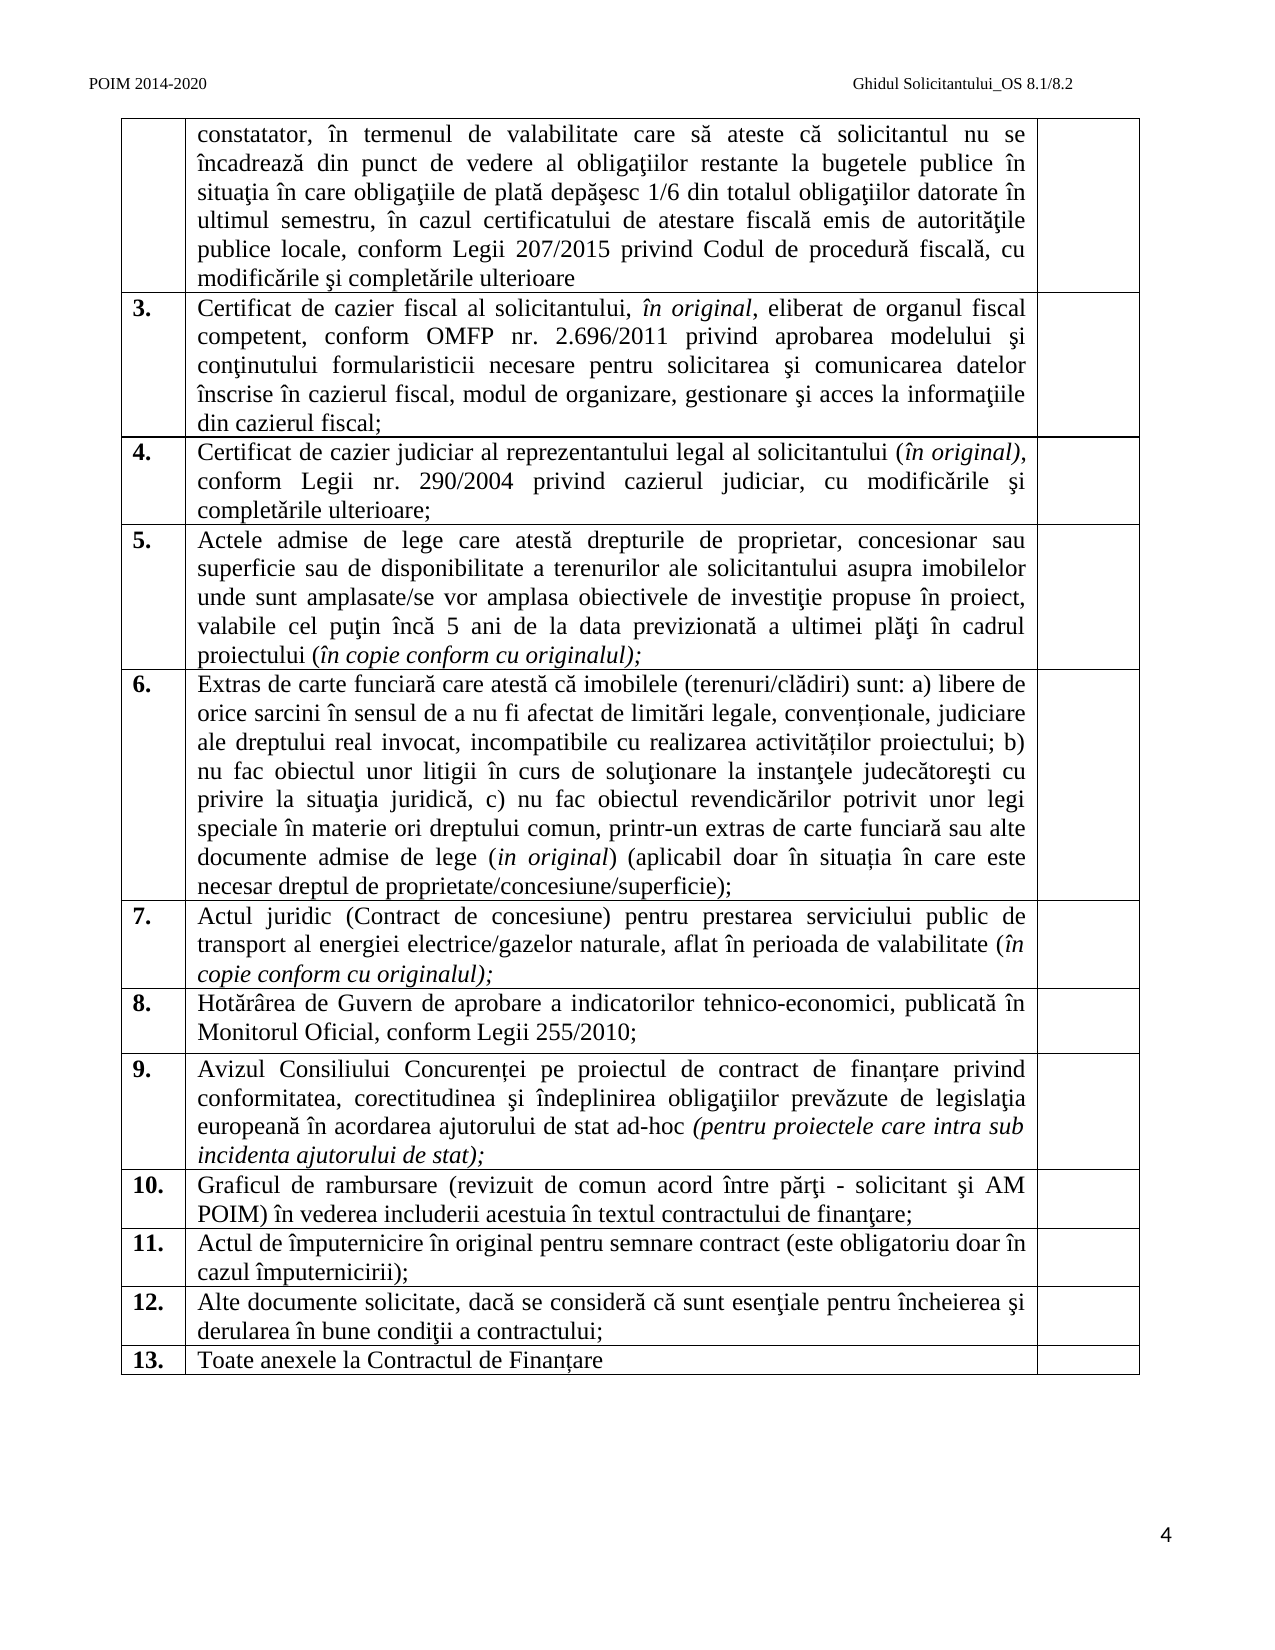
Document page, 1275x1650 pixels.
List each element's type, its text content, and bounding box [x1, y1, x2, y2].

table_cell [122, 989, 185, 1053]
table_cell [122, 119, 185, 292]
table_cell [122, 670, 185, 900]
table_cell [1038, 119, 1139, 292]
table_cell Certificat de cazier judiciar al reprezentantului legal al solicitantului (în original), conform Legii nr. 290/2004 privind cazierul judiciar, cu modificǎrile şi completǎrile ulterioare; [186, 438, 1037, 524]
table_cell [122, 1054, 185, 1169]
table_cell Toate anexele la Contractul de Finanțare [186, 1346, 1037, 1374]
table_cell [122, 525, 185, 668]
table_cell [1038, 670, 1139, 900]
table_cell Alte documente solicitate, dacă se consideră că sunt esenţiale pentru încheierea şi derularea în bune condiţii a contractului; [186, 1287, 1037, 1344]
table_cell Actul de împuternicire în original pentru semnare contract (este obligatoriu doar în cazul împuternicirii); [186, 1229, 1037, 1286]
table_cell Hotărârea de Guvern de aprobare a indicatorilor tehnico-economici, publicată în Monitorul Oficial, conform Legii 255/2010; [186, 989, 1037, 1053]
table_cell [1038, 1170, 1139, 1227]
table_cell [122, 1346, 185, 1374]
table_cell [1038, 901, 1139, 987]
table_cell [122, 438, 185, 524]
table_cell [122, 1287, 185, 1344]
table_cell [122, 1229, 185, 1286]
table_cell [1038, 438, 1139, 524]
table_cell Extras de carte funciară care atestă că imobilele (terenuri/clădiri) sunt: a) libere de orice sarcini în sensul de a nu fi afectat de limitări legale, convenționale, judiciare ale dreptului real invocat, incompatibile cu realizarea activităților proiectului; b) nu fac obiectul unor litigii în curs de soluţionare la instanţele judecătoreşti cu privire la situaţia juridică, c) nu fac obiectul revendicărilor potrivit unor legi speciale în materie ori dreptului comun, printr-un extras de carte funciară sau alte documente admise de lege (in original) (aplicabil doar în situația în care este necesar dreptul de proprietate/concesiune/superficie); [186, 670, 1037, 900]
table_cell [1038, 989, 1139, 1053]
table_cell [122, 293, 185, 436]
table_cell [1038, 1346, 1139, 1374]
table_cell [1038, 525, 1139, 668]
table_cell Certificat de cazier fiscal al solicitantului, în original, eliberat de organul fiscal competent, conform OMFP nr. 2.696/2011 privind aprobarea modelului şi conţinutului formularisticii necesare pentru solicitarea şi comunicarea datelor înscrise în cazierul fiscal, modul de organizare, gestionare şi acces la informaţiile din cazierul fiscal; [186, 293, 1037, 436]
table_cell Actul juridic (Contract de concesiune) pentru prestarea serviciului public de transport al energiei electrice/gazelor naturale, aflat în perioada de valabilitate (în copie conform cu originalul); [186, 901, 1037, 987]
table_cell [122, 901, 185, 987]
table_cell Avizul Consiliului Concurenței pe proiectul de contract de finanțare privind conformitatea, corectitudinea şi îndeplinirea obligaţiilor prevăzute de legislaţia europeană în acordarea ajutorului de stat ad-hoc (pentru proiectele care intra sub incidenta ajutorului de stat); [186, 1054, 1037, 1169]
table_cell Actele admise de lege care atestă drepturile de proprietar, concesionar sau superficie sau de disponibilitate a terenurilor ale solicitantului asupra imobilelor unde sunt amplasate/se vor amplasa obiectivele de investiţie propuse în proiect, valabile cel puţin încă 5 ani de la data previzionată a ultimei plăţi în cadrul proiectului (în copie conform cu originalul); [186, 525, 1037, 668]
table_cell [122, 1170, 185, 1227]
table_cell [1038, 1287, 1139, 1344]
table_cell [1038, 1054, 1139, 1169]
table_cell Graficul de rambursare (revizuit de comun acord între părţi - solicitant şi AM POIM) în vederea includerii acestuia în textul contractului de finanţare; [186, 1170, 1037, 1227]
table_cell [1038, 293, 1139, 436]
table_cell [1038, 1229, 1139, 1286]
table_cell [186, 119, 1037, 292]
